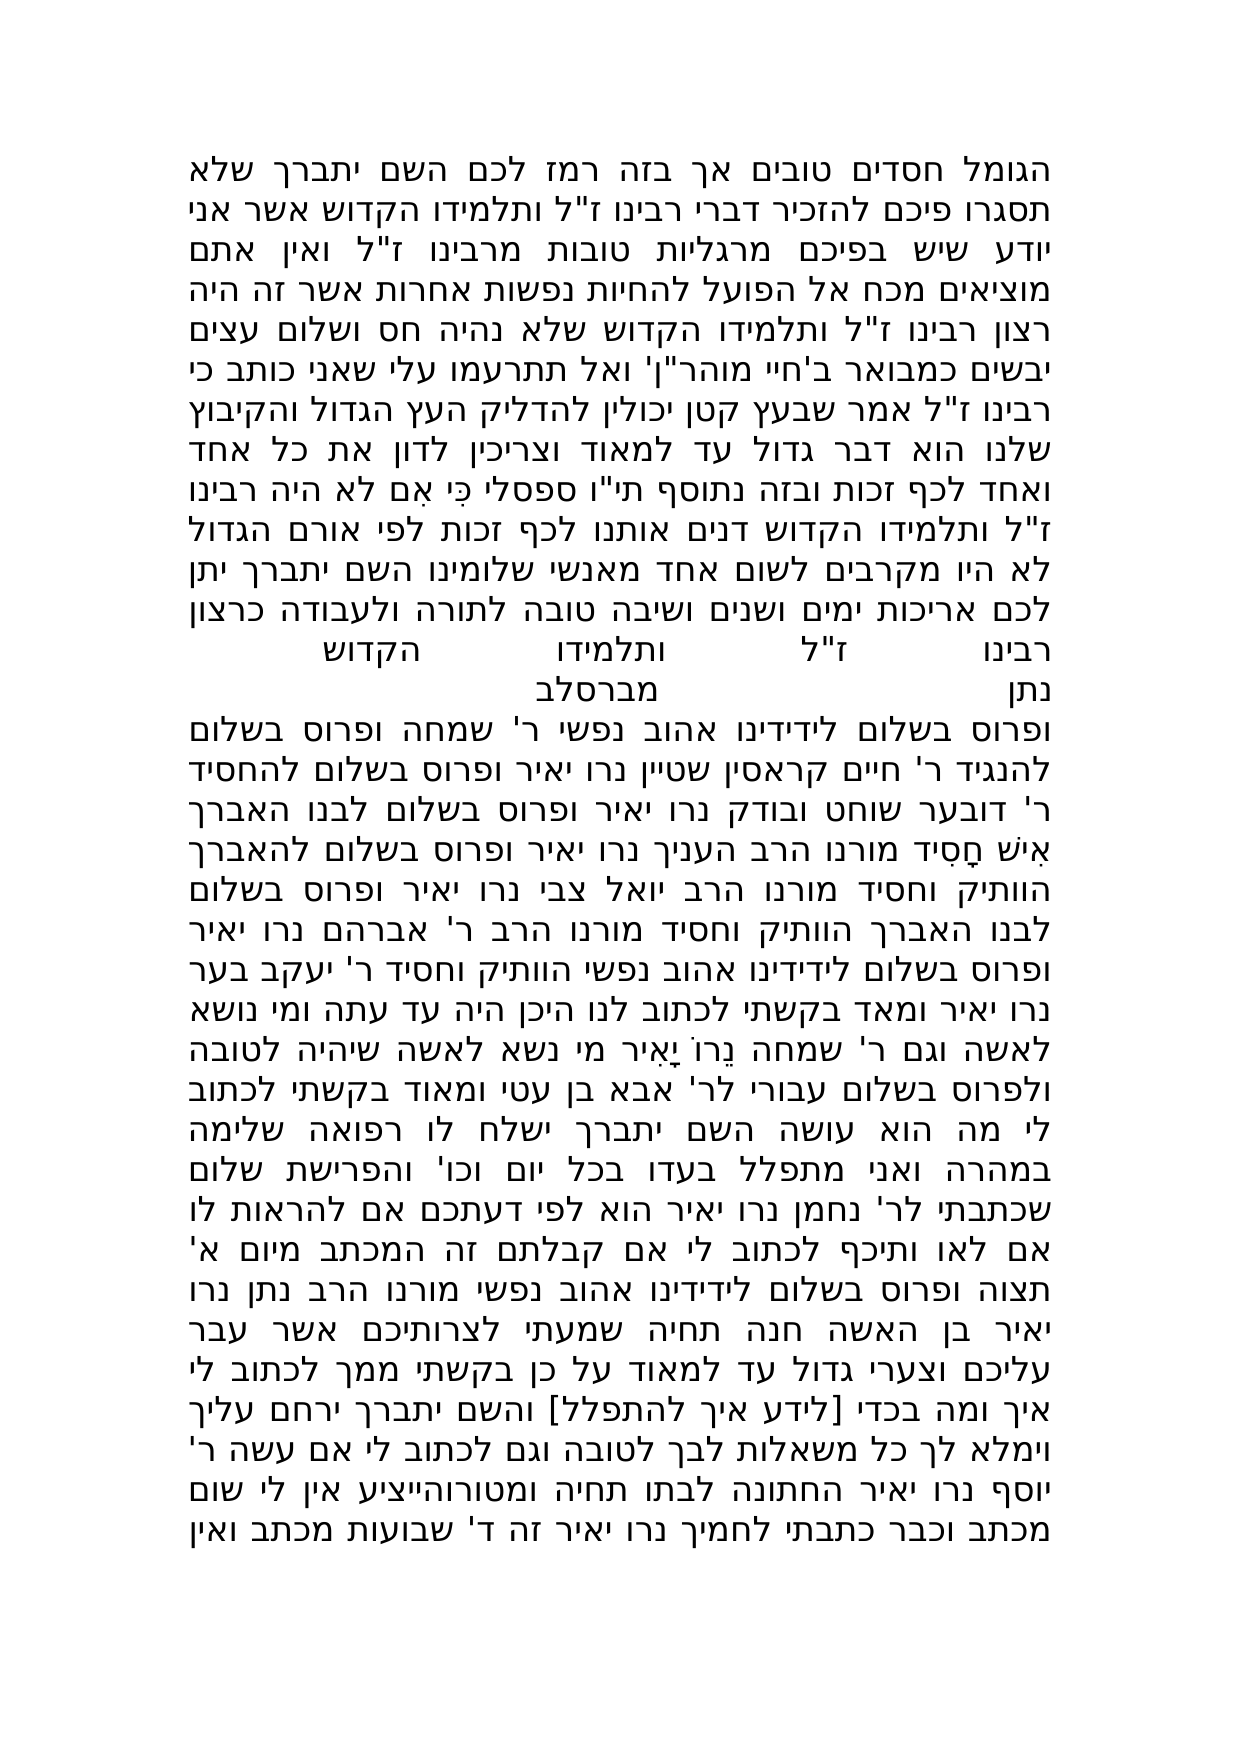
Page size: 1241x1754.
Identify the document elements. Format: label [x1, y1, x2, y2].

text [187, 150, 1053, 1550]
